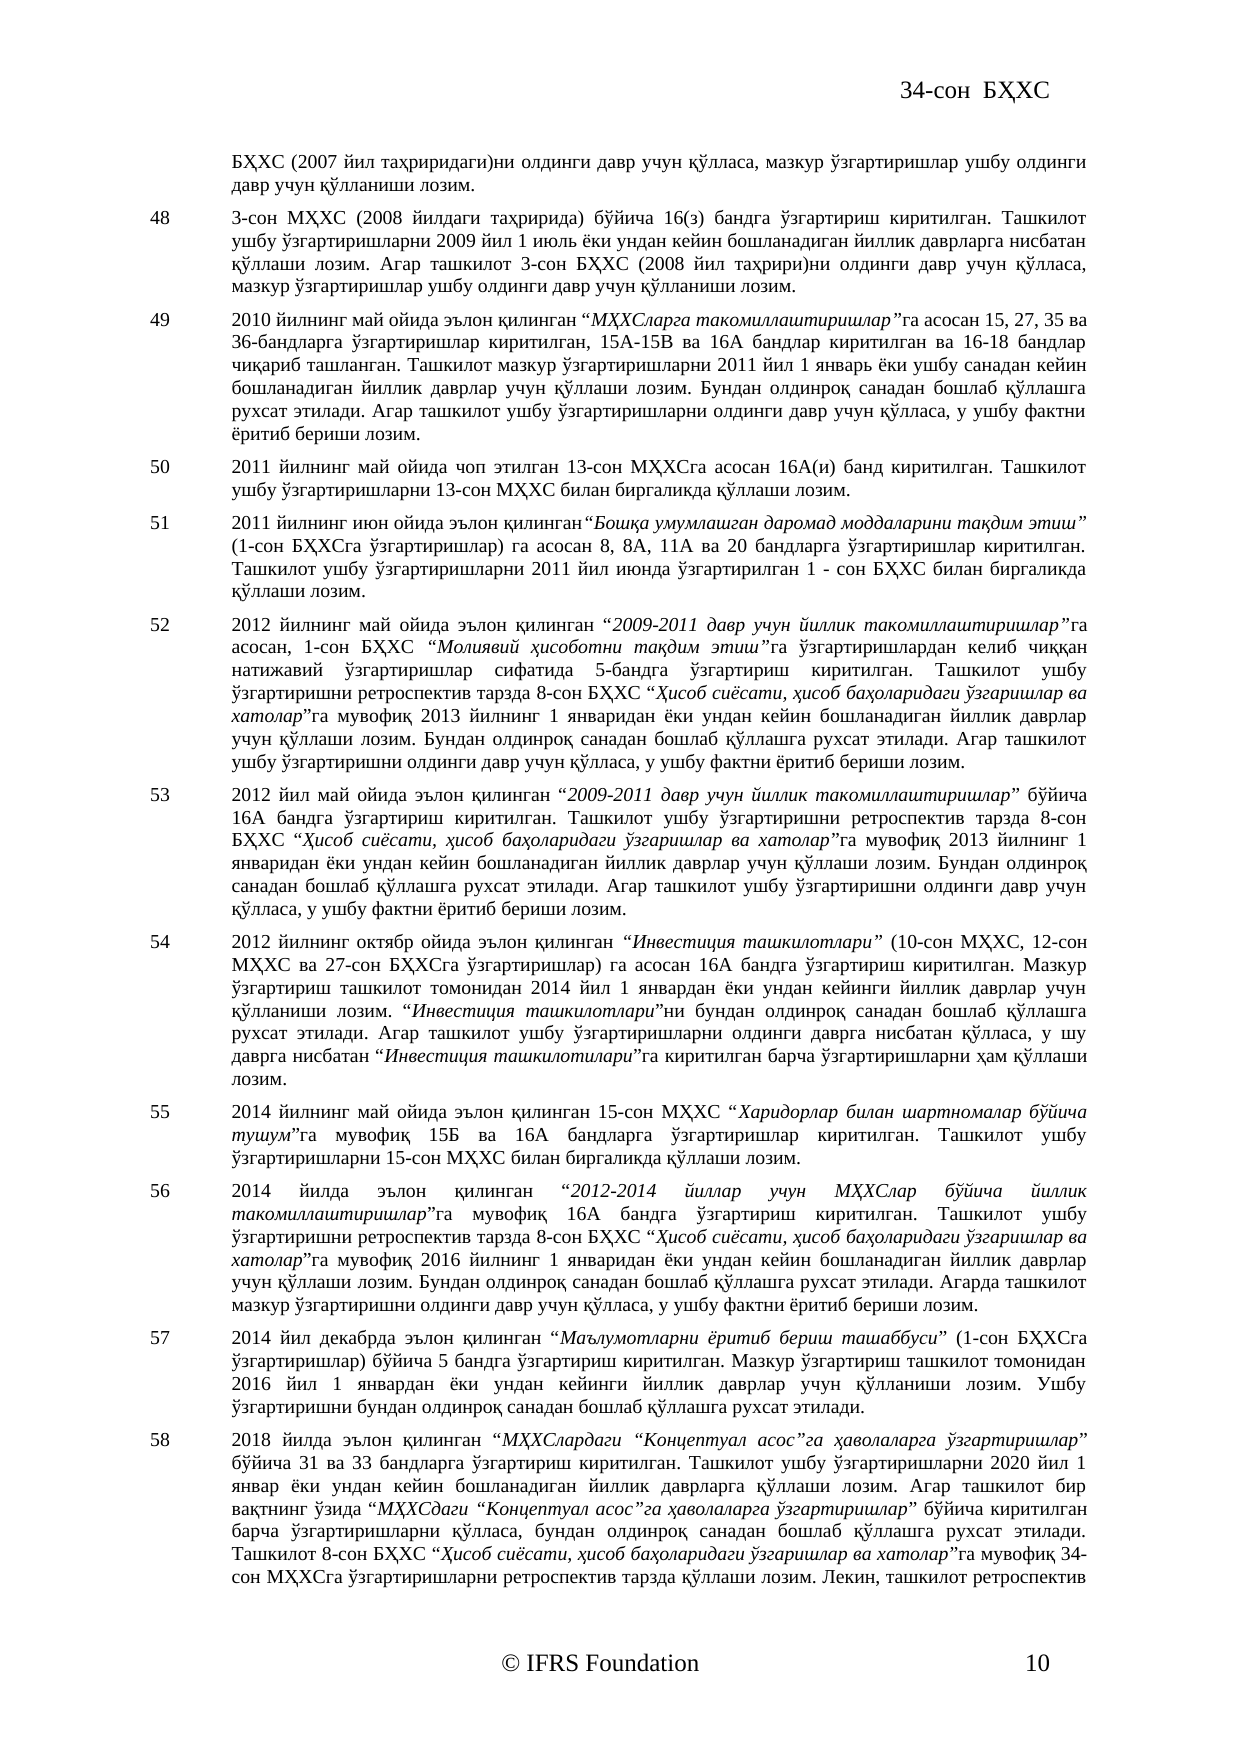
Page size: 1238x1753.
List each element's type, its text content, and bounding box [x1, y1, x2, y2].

text 49 2010 йилнинг май ойида эълон қилинган “МҲХСларга такомиллаштиришлар”га асосан 15, 27, 35 ва 36-бандларга ўзгартиришлар киритилган, 15А-15В ва 16А бандлар киритилган ва 16-18 бандлар чиқариб ташланган. Ташкилот мазкур ўзгартиришларни 2011 йил 1 январь ёки ушбу санадан кейин бошланадиган йиллик даврлар учун қўллаши лозим. Бундан олдинроқ санадан бошлаб қўллашга рухсат этилади. Агар ташкилот ушбу ўзгартиришларни олдинги давр учун қўлласа, у ушбу фактни ёритиб бериши лозим. [150, 308, 1087, 444]
text 53 2012 йил май ойида эълон қилинган “2009-2011 давр учун йиллик такомиллаштиришлар” бўйича 16А бандга ўзгартириш киритилган. Ташкилот ушбу ўзгартиришни ретроспектив тарзда 8-сон БҲХС “Ҳисоб сиёсати, ҳисоб баҳоларидаги ўзгаришлар ва хатолар”га мувофиқ 2013 йилнинг 1 январидан ёки ундан кейин бошланадиган йиллик даврлар учун қўллаши лозим. Бундан олдинроқ санадан бошлаб қўллашга рухсат этилади. Агар ташкилот ушбу ўзгартиришни олдинги давр учун қўлласа, у ушбу фактни ёритиб бериши лозим. [150, 783, 1087, 920]
text 52 2012 йилнинг май ойида эълон қилинган “2009-2011 давр учун йиллик такомиллаштиришлар”га асосан, 1-сон БҲХС “Молиявий ҳисоботни тақдим этиш”га ўзгартиришлардан келиб чиққан натижавий ўзгартиришлар сифатида 5-бандга ўзгартириш киритилган. Ташкилот ушбу ўзгартиришни ретроспектив тарзда 8-сон БҲХС “Ҳисоб сиёсати, ҳисоб баҳоларидаги ўзгаришлар ва хатолар”га мувофиқ 2013 йилнинг 1 январидан ёки ундан кейин бошланадиган йиллик даврлар учун қўллаши лозим. Бундан олдинроқ санадан бошлаб қўллашга рухсат этилади. Агар ташкилот ушбу ўзгартиришни олдинги давр учун қўлласа, у ушбу фактни ёритиб бериши лозим. [150, 613, 1087, 772]
text 54 2012 йилнинг октябр ойида эълон қилинган “Инвестиция ташкилотлари” (10-сон МҲХС, 12-сон МҲХС ва 27-сон БҲХСга ўзгартиришлар) га асосан 16А бандга ўзгартириш киритилган. Мазкур ўзгартириш ташкилот томонидан 2014 йил 1 январдан ёки ундан кейинги йиллик даврлар учун қўлланиши лозим. “Инвестиция ташкилотлари”ни бундан олдинроқ санадан бошлаб қўллашга рухсат этилади. Агар ташкилот ушбу ўзгартиришларни олдинги даврга нисбатан қўлласа, у шу даврга нисбатан “Инвестиция ташкилотилари”га киритилган барча ўзгартиришларни ҳам қўллаши лозим. [150, 930, 1087, 1090]
text 48 3-сон МҲХС (2008 йилдаги таҳририда) бўйича 16(з) бандга ўзгартириш киритилган. Ташкилот ушбу ўзгартиришларни 2009 йил 1 июль ёки ундан кейин бошланадиган йиллик даврларга нисбатан қўллаши лозим. Агар ташкилот 3-сон БҲХС (2008 йил таҳрири)ни олдинги давр учун қўлласа, мазкур ўзгартиришлар ушбу олдинги давр учун қўлланиши лозим. [150, 206, 1087, 297]
text 56 2014 йилда эълон қилинган “2012-2014 йиллар учун МҲХСлар бўйича йиллик такомиллаштиришлар”га мувофиқ 16А бандга ўзгартириш киритилган. Ташкилот ушбу ўзгартиришни ретроспектив тарзда 8-сон БҲХС “Ҳисоб сиёсати, ҳисоб баҳоларидаги ўзгаришлар ва хатолар”га мувофиқ 2016 йилнинг 1 январидан ёки ундан кейин бошланадиган йиллик даврлар учун қўллаши лозим. Бундан олдинроқ санадан бошлаб қўллашга рухсат этилади. Агарда ташкилот мазкур ўзгартиришни олдинги давр учун қўлласа, у ушбу фактни ёритиб бериши лозим. [150, 1179, 1087, 1316]
text 55 2014 йилнинг май ойида эълон қилинган 15-сон МҲХС “Харидорлар билан шартномалар бўйича тушум”га мувофиқ 15Б ва 16A бандларга ўзгартиришлар киритилган. Ташкилот ушбу ўзгартиришларни 15-сон МҲХС билан биргаликда қўллаши лозим. [150, 1100, 1087, 1169]
text 50 2011 йилнинг май ойида чоп этилган 13-сон МҲХСга асосан 16A(и) банд киритилган. Ташкилот ушбу ўзгартиришларни 13-сон МҲХС билан биргаликда қўллаши лозим. [150, 455, 1087, 501]
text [150, 1428, 1087, 1588]
text 51 2011 йилнинг июн ойида эълон қилинган“Бошқа умумлашган даромад моддаларини тақдим этиш” (1-сон БҲХСга ўзгартиришлар) га асосан 8, 8А, 11А ва 20 бандларга ўзгартиришлар киритилган. Ташкилот ушбу ўзгартиришларни 2011 йил июнда ўзгартирилган 1 - сон БҲХС билан биргаликда қўллаши лозим. [150, 511, 1087, 602]
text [150, 150, 1087, 196]
text 57 2014 йил декабрда эълон қилинган “Маълумотларни ёритиб бериш ташаббуси” (1-сон БҲХСга ўзгартиришлар) бўйича 5 бандга ўзгартириш киритилган. Мазкур ўзгартириш ташкилот томонидан 2016 йил 1 январдан ёки ундан кейинги йиллик даврлар учун қўлланиши лозим. Ушбу ўзгартиришни бундан олдинроқ санадан бошлаб қўллашга рухсат этилади. [150, 1326, 1087, 1418]
